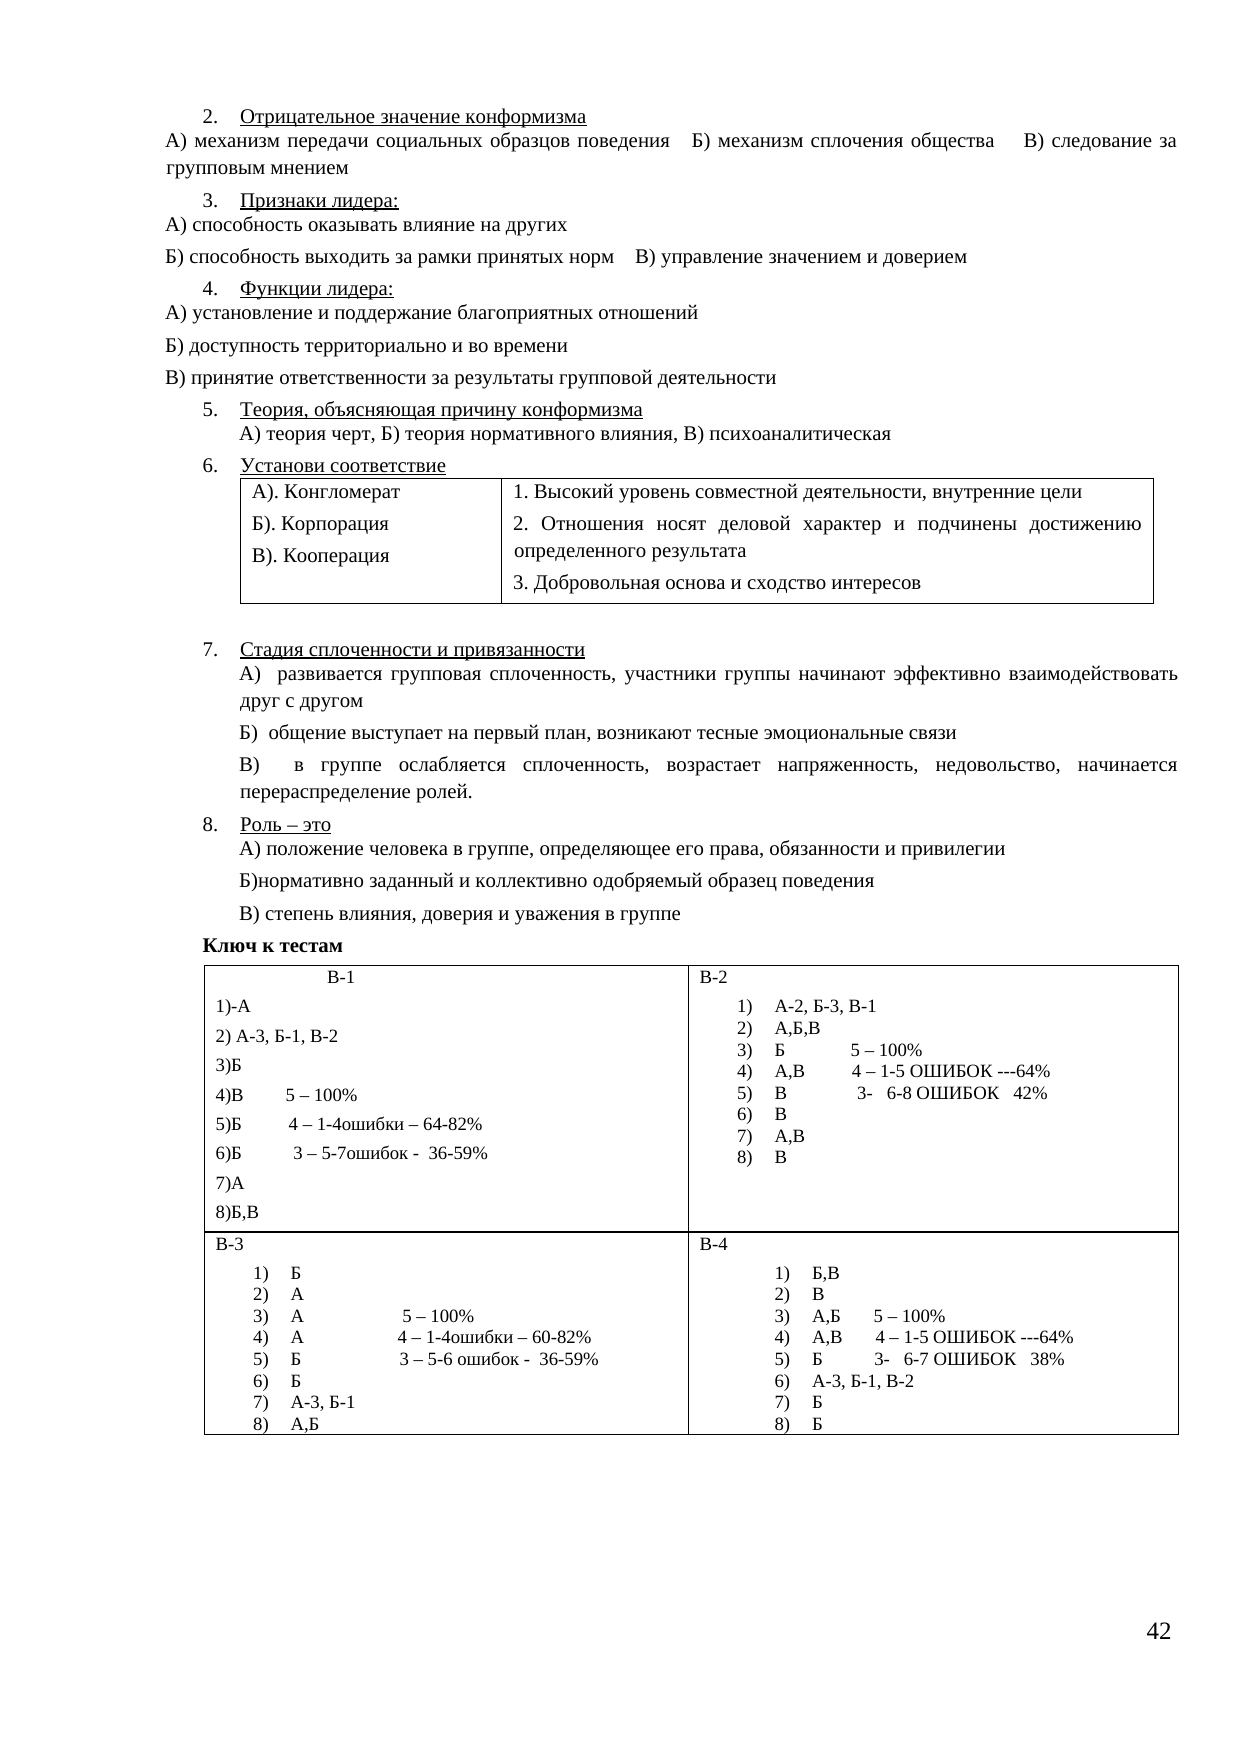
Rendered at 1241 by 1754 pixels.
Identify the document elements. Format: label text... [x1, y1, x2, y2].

list Роль – это [202, 812, 1179, 836]
text А) теория черт, Б) теория нормативного влияния, В) психоаналитическая [239, 421, 1179, 445]
text А) механизм передачи социальных образцов поведения Б) механизм сплочения общества В) следование за групповым мнением [165, 128, 1179, 179]
list Теория, объясняющая причину конформизма [202, 397, 1179, 421]
table_cell В-3 Б А А 5 – 100% А 4 – 1-4ошибки – 60-82% Б 3 – 5-6 ошибок - 36-59% Б А-3, Б-1 А,Б [205, 1233, 688, 1434]
text В) принятие ответственности за результаты групповой деятельности [165, 365, 1179, 389]
text Б) доступность территориально и во времени [165, 332, 1179, 357]
text А) способность оказывать влияние на других [165, 212, 1179, 236]
list Отрицательное значение конформизма [202, 104, 1179, 128]
table_header А). Конгломерат Б). Корпорация В). Кооперация [241, 479, 501, 603]
list Признаки лидера: [202, 187, 1179, 212]
text Б) общение выступает на первый план, возникают тесные эмоциональные связи [239, 720, 1179, 744]
list Стадия сплоченности и привязанности [202, 636, 1179, 661]
text Б) способность выходить за рамки принятых норм В) управление значением и доверием [165, 244, 1179, 268]
table_header В-2 А-2, Б-3, В-1 А,Б,В Б 5 – 100% А,В 4 – 1-5 ОШИБОК ---64% В 3- 6-8 ОШИБОК 42% В А,В В [689, 966, 1178, 1231]
text В) степень влияния, доверия и уважения в группе [239, 900, 1179, 924]
text Б)нормативно заданный и коллективно одобряемый образец поведения [239, 868, 1179, 892]
text А) установление и поддержание благоприятных отношений [165, 300, 1179, 324]
text А) положение человека в группе, определяющее его права, обязанности и привилегии [239, 836, 1179, 860]
table_cell В-4 Б,В В А,Б 5 – 100% А,В 4 – 1-5 ОШИБОК ---64% Б 3- 6-7 ОШИБОК 38% А-3, Б-1, В-2 Б Б [689, 1233, 1178, 1434]
list Функции лидера: [202, 276, 1179, 300]
table_header В-1 1)-А 2) А-3, Б-1, В-2 3)Б 4)В 5 – 100% 5)Б 4 – 1-4ошибки – 64-82% 6)Б 3 – 5-7ошибок - 36-59% 7)А 8)Б,В [205, 966, 688, 1231]
text В) в группе ослабляется сплоченность, возрастает напряженность, недовольство, начинается перераспределение ролей. [239, 752, 1179, 803]
text Ключ к тестам [202, 933, 1179, 957]
table_header 1. Высокий уровень совместной деятельности, внутренние цели 2. Отношения носят деловой характер и подчинены достижению определенного результата 3. Добровольная основа и сходство интересов [502, 479, 1153, 603]
list Установи соответствие [202, 453, 1179, 477]
text А) развивается групповая сплоченность, участники группы начинают эффективно взаимодействовать друг с другом [239, 661, 1179, 712]
